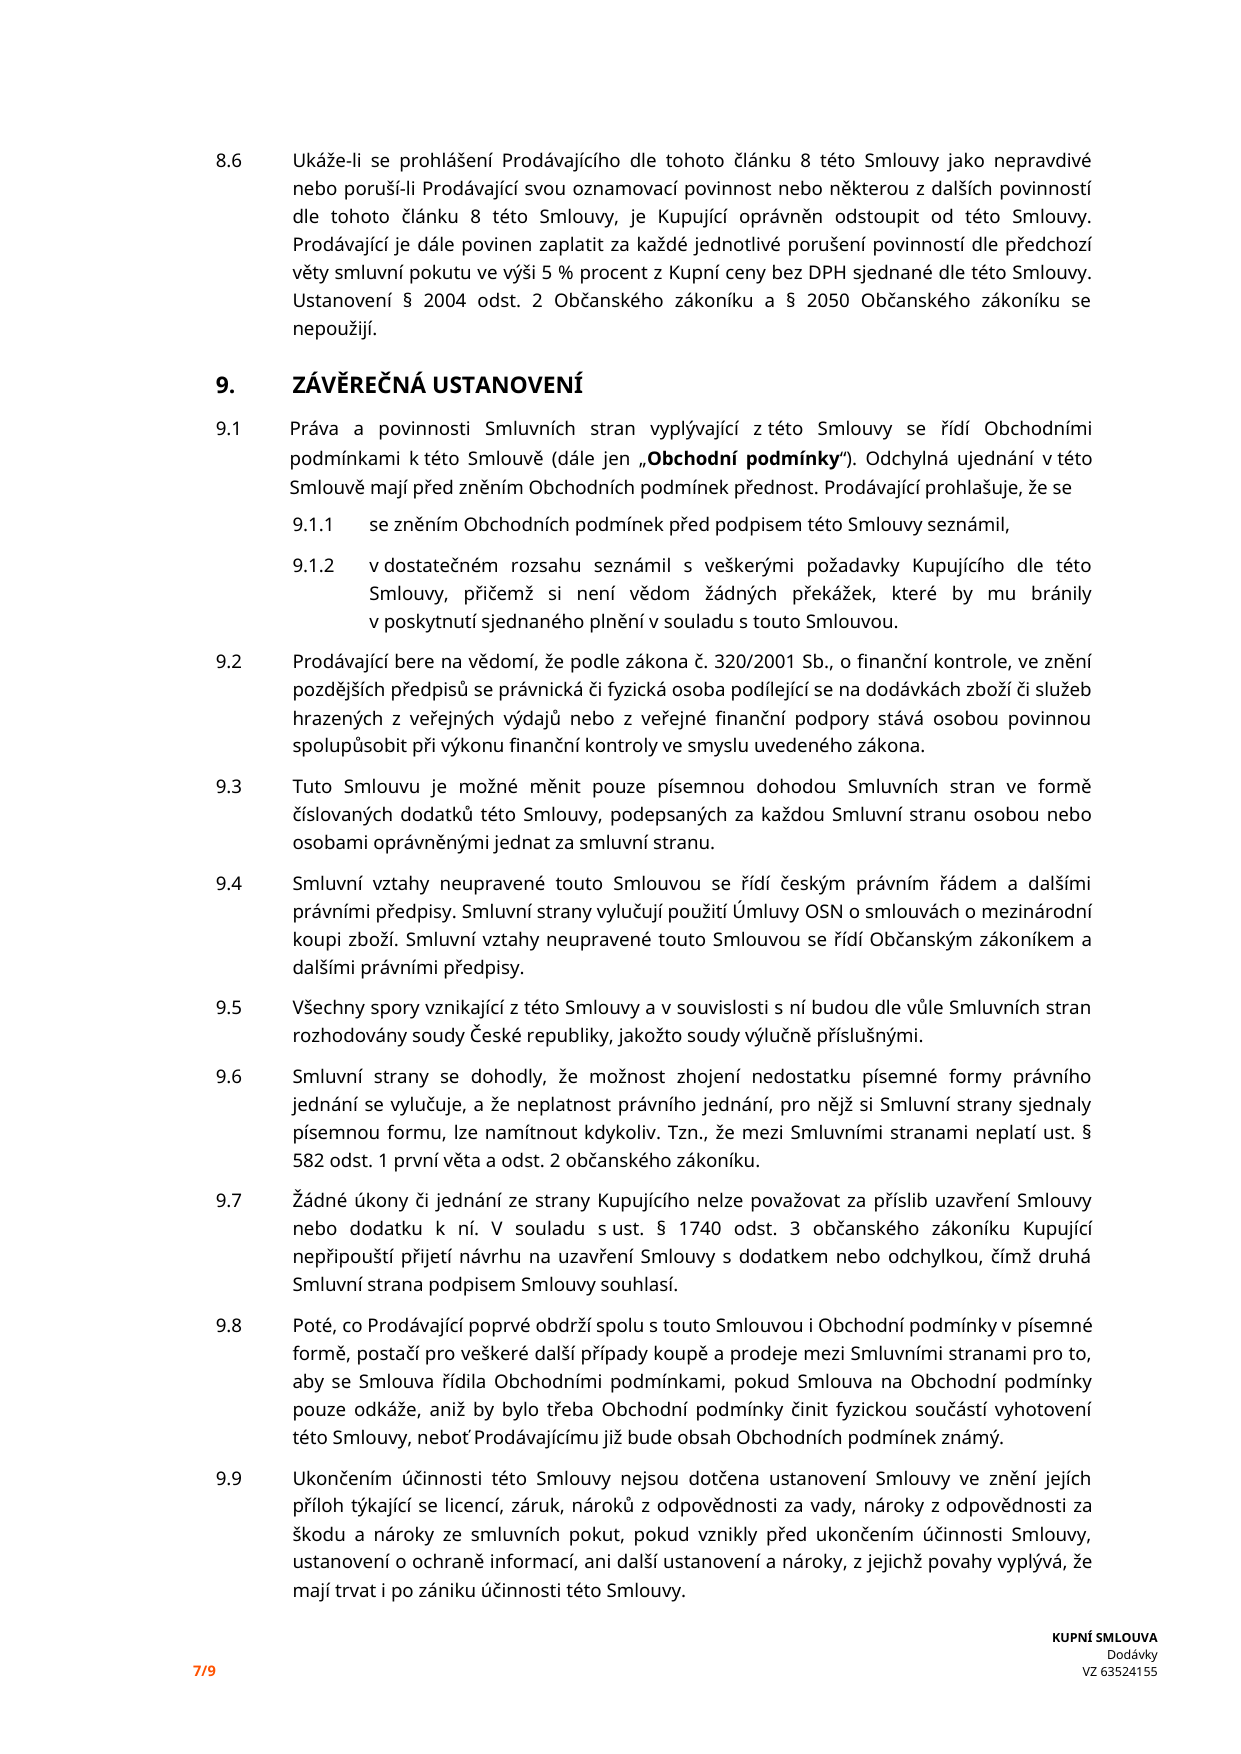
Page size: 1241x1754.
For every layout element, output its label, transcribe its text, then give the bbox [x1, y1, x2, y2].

text se zněním Obchodních podmínek před podpisem této Smlouvy seznámil, [292, 512, 1093, 537]
list Práva a povinnosti Smluvních stran vyplývající z této Smlouvy se řídí Obchodními podmínkami k této Smlouvě (dále jen „Obchodní podmínky“). Odchylná ujednání v této Smlouvě mají před zněním Obchodních podmínek přednost. Prodávající prohlašuje, že se [216, 416, 1093, 499]
text Smluvní vztahy neupravené touto Smlouvou se řídí českým právním řádem a dalšími právními předpisy. Smluvní strany vylučují použití Úmluvy OSN o smlouvách o mezinárodní koupi zboží. Smluvní vztahy neupravené touto Smlouvou se řídí Občanským zákoníkem a dalšími právními předpisy. [216, 870, 1093, 979]
text Prodávající bere na vědomí, že podle zákona č. 320/2001 Sb., o finanční kontrole, ve znění pozdějších předpisů se právnická či fyzická osoba podílející se na dodávkách zboží či služeb hrazených z veřejných výdajů nebo z veřejné finanční podpory stává osobou povinnou spolupůsobit při výkonu finanční kontroly ve smyslu uvedeného zákona. [216, 649, 1093, 758]
text v dostatečném rozsahu seznámil s veškerými požadavky Kupujícího dle této Smlouvy, přičemž si není vědom žádných překážek, které by mu bránily v poskytnutí sjednaného plnění v souladu s touto Smlouvou. [292, 552, 1093, 634]
text Všechny spory vznikající z této Smlouvy a v souvislosti s ní budou dle vůle Smluvních stran rozhodovány soudy České republiky, jakožto soudy výlučně příslušnými. [216, 994, 1093, 1048]
text Tuto Smlouvu je možné měnit pouze písemnou dohodou Smluvních stran ve formě číslovaných dodatků této Smlouvy, podepsaných za každou Smluvní stranu osobou nebo osobami oprávněnými jednat za smluvní stranu. [216, 773, 1093, 855]
text Poté, co Prodávající poprvé obdrží spolu s touto Smlouvou i Obchodní podmínky v písemné formě, postačí pro veškeré další případy koupě a prodeje mezi Smluvními stranami pro to, aby se Smlouva řídila Obchodními podmínkami, pokud Smlouva na Obchodní podmínky pouze odkáže, aniž by bylo třeba Obchodní podmínky činit fyzickou součástí vyhotovení této Smlouvy, neboť Prodávajícímu již bude obsah Obchodních podmínek známý. [216, 1312, 1093, 1450]
text Ukončením účinnosti této Smlouvy nejsou dotčena ustanovení Smlouvy ve znění jejích příloh týkající se licencí, záruk, nároků z odpovědnosti za vady, nároky z odpovědnosti za škodu a nároky ze smluvních pokut, pokud vznikly před ukončením účinnosti Smlouvy, ustanovení o ochraně informací, ani další ustanovení a nároky, z jejichž povahy vyplývá, že mají trvat i po zániku účinnosti této Smlouvy. [216, 1465, 1093, 1602]
text Žádné úkony či jednání ze strany Kupujícího nelze považovat za příslib uzavření Smlouvy nebo dodatku k ní. V souladu s ust. § 1740 odst. 3 občanského zákoníku Kupující nepřipouští přijetí návrhu na uzavření Smlouvy s dodatkem nebo odchylkou, čímž druhá Smluvní strana podpisem Smlouvy souhlasí. [216, 1188, 1093, 1297]
text ZÁVĚREČNÁ USTANOVENÍ [216, 369, 1093, 400]
text Smluvní strany se dohodly, že možnost zhojení nedostatku písemné formy právního jednání se vylučuje, a že neplatnost právního jednání, pro nějž si Smluvní strany sjednaly písemnou formu, lze namítnout kdykoliv. Tzn., že mezi Smluvními stranami neplatí ust. § 582 odst. 1 první věta a odst. 2 občanského zákoníku. [216, 1063, 1093, 1173]
text Ukáže-li se prohlášení Prodávajícího dle tohoto článku 8 této Smlouvy jako nepravdivé nebo poruší-li Prodávající svou oznamovací povinnost nebo některou z dalších povinností dle tohoto článku 8 této Smlouvy, je Kupující oprávněn odstoupit od této Smlouvy. Prodávající je dále povinen zaplatit za každé jednotlivé porušení povinností dle předchozí věty smluvní pokutu ve výši 5 % procent z Kupní ceny bez DPH sjednané dle této Smlouvy. Ustanovení § 2004 odst. 2 Občanského zákoníku a § 2050 Občanského zákoníku se nepoužijí. [216, 147, 1093, 341]
